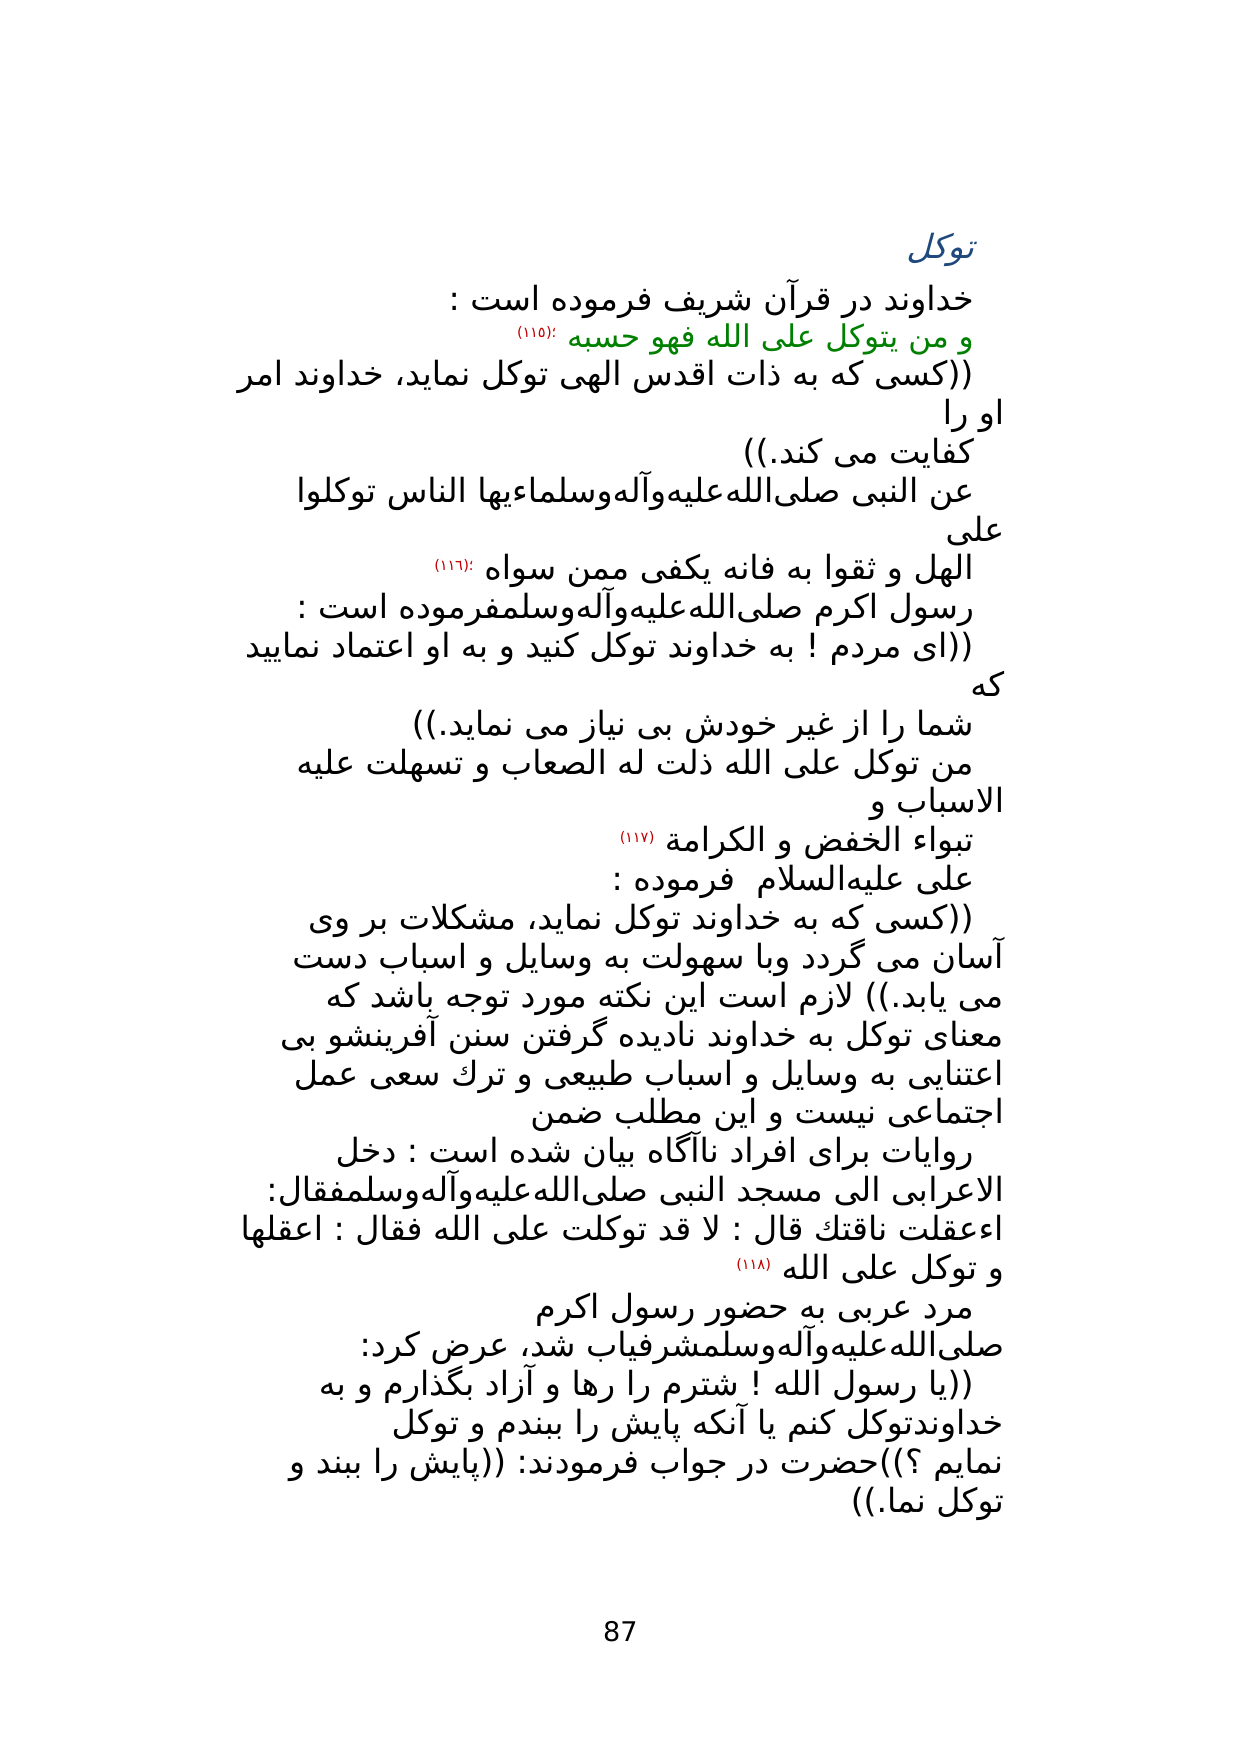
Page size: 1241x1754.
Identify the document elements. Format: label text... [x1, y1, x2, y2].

text ((يا رسول الله ! شترم را رها و آزاد بگذارم و به خداوندتوكل كنم يا آنكه پايش را ببندم و توكل نمايم ؟))حضرت در جواب فرمودند: ((پايش را ببند و توكل نما.)) [236, 1365, 1004, 1520]
text ((كسى كه به خداوند توكل نمايد، مشكلات بر وى آسان مى گردد وبا سهولت به وسايل و اسباب دست مى يابد.)) لازم است اين نكته مورد توجه باشد كه معناى توكل به خداوند ناديده گرفتن سنن آفرينشو بى اعتنايى به وسايل و اسباب طبيعى و ترك سعى عمل اجتماعى نيست و اين مطلب ضمن [236, 898, 1004, 1132]
text رسول اكرم صلى‌الله‌عليه‌وآله‌وسلمفرموده است : [236, 588, 1004, 627]
text شما را از غير خودش بى نياز مى نمايد.)) [236, 704, 1004, 743]
text عن النبى صلى‌الله‌عليه‌وآله‌وسلماءيها الناس توكلوا على [236, 471, 1004, 549]
text روايات براى افراد ناآگاه بيان شده است : دخل الاعرابى الى مسجد النبى صلى‌الله‌عليه‌وآله‌وسلمفقال: اءعقلت ناقتك قال : لا قد توكلت على الله فقال : اعقلها و توكل على الله (١١٨) [236, 1132, 1004, 1287]
text مرد عربى به حضور رسول اكرم صلى‌الله‌عليه‌وآله‌وسلمشرفياب شد، عرض كرد: [236, 1287, 1004, 1365]
subtitle توكل [236, 228, 1004, 267]
text تبواء الخفض و الكرامة (١١٧) [236, 821, 1004, 860]
text ((اى مردم ! به خداوند توكل كنيد و به او اعتماد نماييد كه [236, 627, 1004, 704]
text على عليه‌السلام فرموده : [236, 860, 1004, 898]
text خداوند در قرآن شريف فرموده است : [236, 279, 1004, 318]
text كفايت مى كند.)) [236, 432, 1004, 471]
text و من يتوكل على الله فهو حسبه ؛(١١٥) [236, 318, 1004, 354]
text من توكل على الله ذلت له الصعاب و تسهلت عليه الاسباب و [236, 743, 1004, 821]
text ((كسى كه به ذات اقدس الهى توكل نمايد، خداوند امر او را [236, 354, 1004, 432]
text الهل و ثقوا به فانه يكفى ممن سواه ؛(١١٦) [236, 549, 1004, 588]
